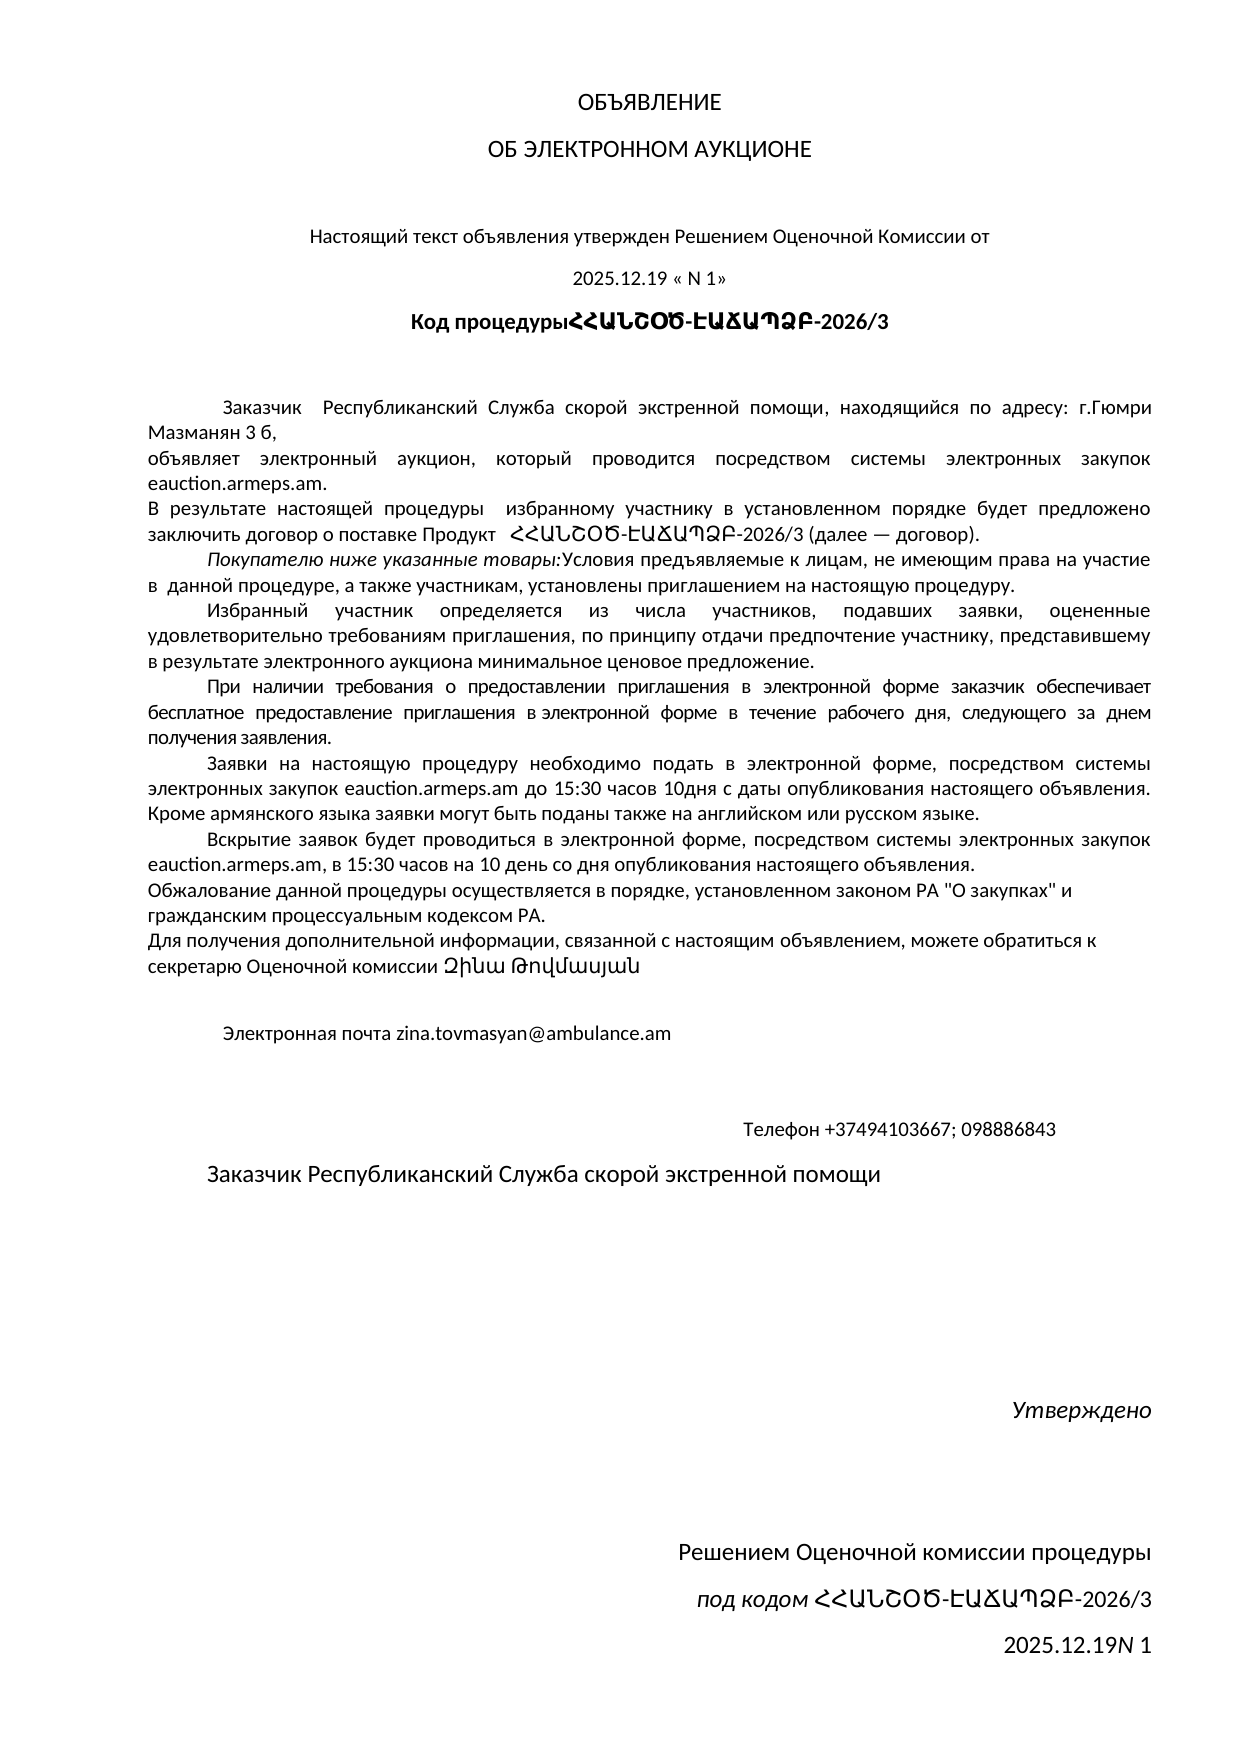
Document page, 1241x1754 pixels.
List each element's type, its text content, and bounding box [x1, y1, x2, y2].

text Заказчик Республиканский Служба скорой экстренной помощи, находящийся по адресу: г.Гюмри Мазманян 3 б, [148, 394, 1152, 445]
text Для получения дополнительной информации, связанной с настоящим объявлением, можете обратиться к секретарю Оценочной комиссии Զինա Թովմասյան [148, 928, 1152, 978]
text Избранный участник определяется из числа участников, подавших заявки, оцененные удовлетворительно требованиям приглашения, по принципу отдачи предпочтение участнику, представившему в результате электронного аукциона минимальное ценовое предложение. [148, 597, 1152, 673]
text При наличии требования о предоставлении приглашения в электронной форме заказчик обеспечивает бесплатное предоставление приглашения в электронной форме в течение рабочего дня, следующего за днем получения заявления. [148, 673, 1152, 750]
text ОБЪЯВЛЕНИЕ [148, 86, 1152, 117]
text Электронная почта zina.tovmasyan@ambulance.am [148, 1021, 1152, 1046]
text под кодом ՀՀԱՆՇՕԾ-ԷԱՃԱՊՁԲ-2026/3 2025.12.19 N 1 [148, 1583, 1152, 1659]
text Заказчик Республиканский Служба скорой экстренной помощи [148, 1158, 1152, 1189]
text Обжалование данной процедуры осуществляется в порядке, установленном законом РА "О закупках" и гражданским процессуальным кодексом РА. [148, 877, 1152, 928]
text ОБ ЭЛЕКТРОННОМ АУКЦИОНЕ [148, 134, 1152, 164]
text Вскрытие заявок будет проводиться в электронной форме, посредством системы электронных закупок eauction.armeps.am, в 15:30 часов на 10 день со дня опубликования настоящего объявления. [148, 826, 1152, 877]
text Утверждено [148, 1394, 1152, 1425]
text Код процедурыՀՀԱՆՇՕԾ-ԷԱՃԱՊՁԲ-2026/3 [148, 307, 1152, 335]
text Телефон +37494103667; 098886843 [325, 1063, 1152, 1142]
text В результате настоящей процедуры избранному участнику в установленном порядке будет предложено заключить договор о поставке Продукт ՀՀԱՆՇՕԾ-ԷԱՃԱՊՁԲ-2026/3 (далее — договор). [148, 496, 1152, 546]
text 2025.12.19 « N 1» [148, 265, 1152, 290]
text Заявки на настоящую процедуру необходимо подать в электронной форме, посредством системы электронных закупок eauction.armeps.am до 15:30 часов 10дня с даты опубликования настоящего объявления. Кроме армянского языка заявки могут быть поданы также на английском или русском языке. [148, 750, 1152, 826]
text Покупателю ниже указанные товары:Условия предъявляемые к лицам, не имеющим права на участие в данной процедуре, а также участникам, установлены приглашением на настоящую процедуру. [148, 546, 1152, 597]
text Решением Оценочной комиссии процедуры [148, 1536, 1152, 1567]
text Настоящий текст объявления утвержден Решением Оценочной Комиссии от [148, 223, 1152, 248]
text объявляет электронный аукцион, который проводится посредством системы электронных закупок eauction.armeps.am. [148, 445, 1152, 496]
